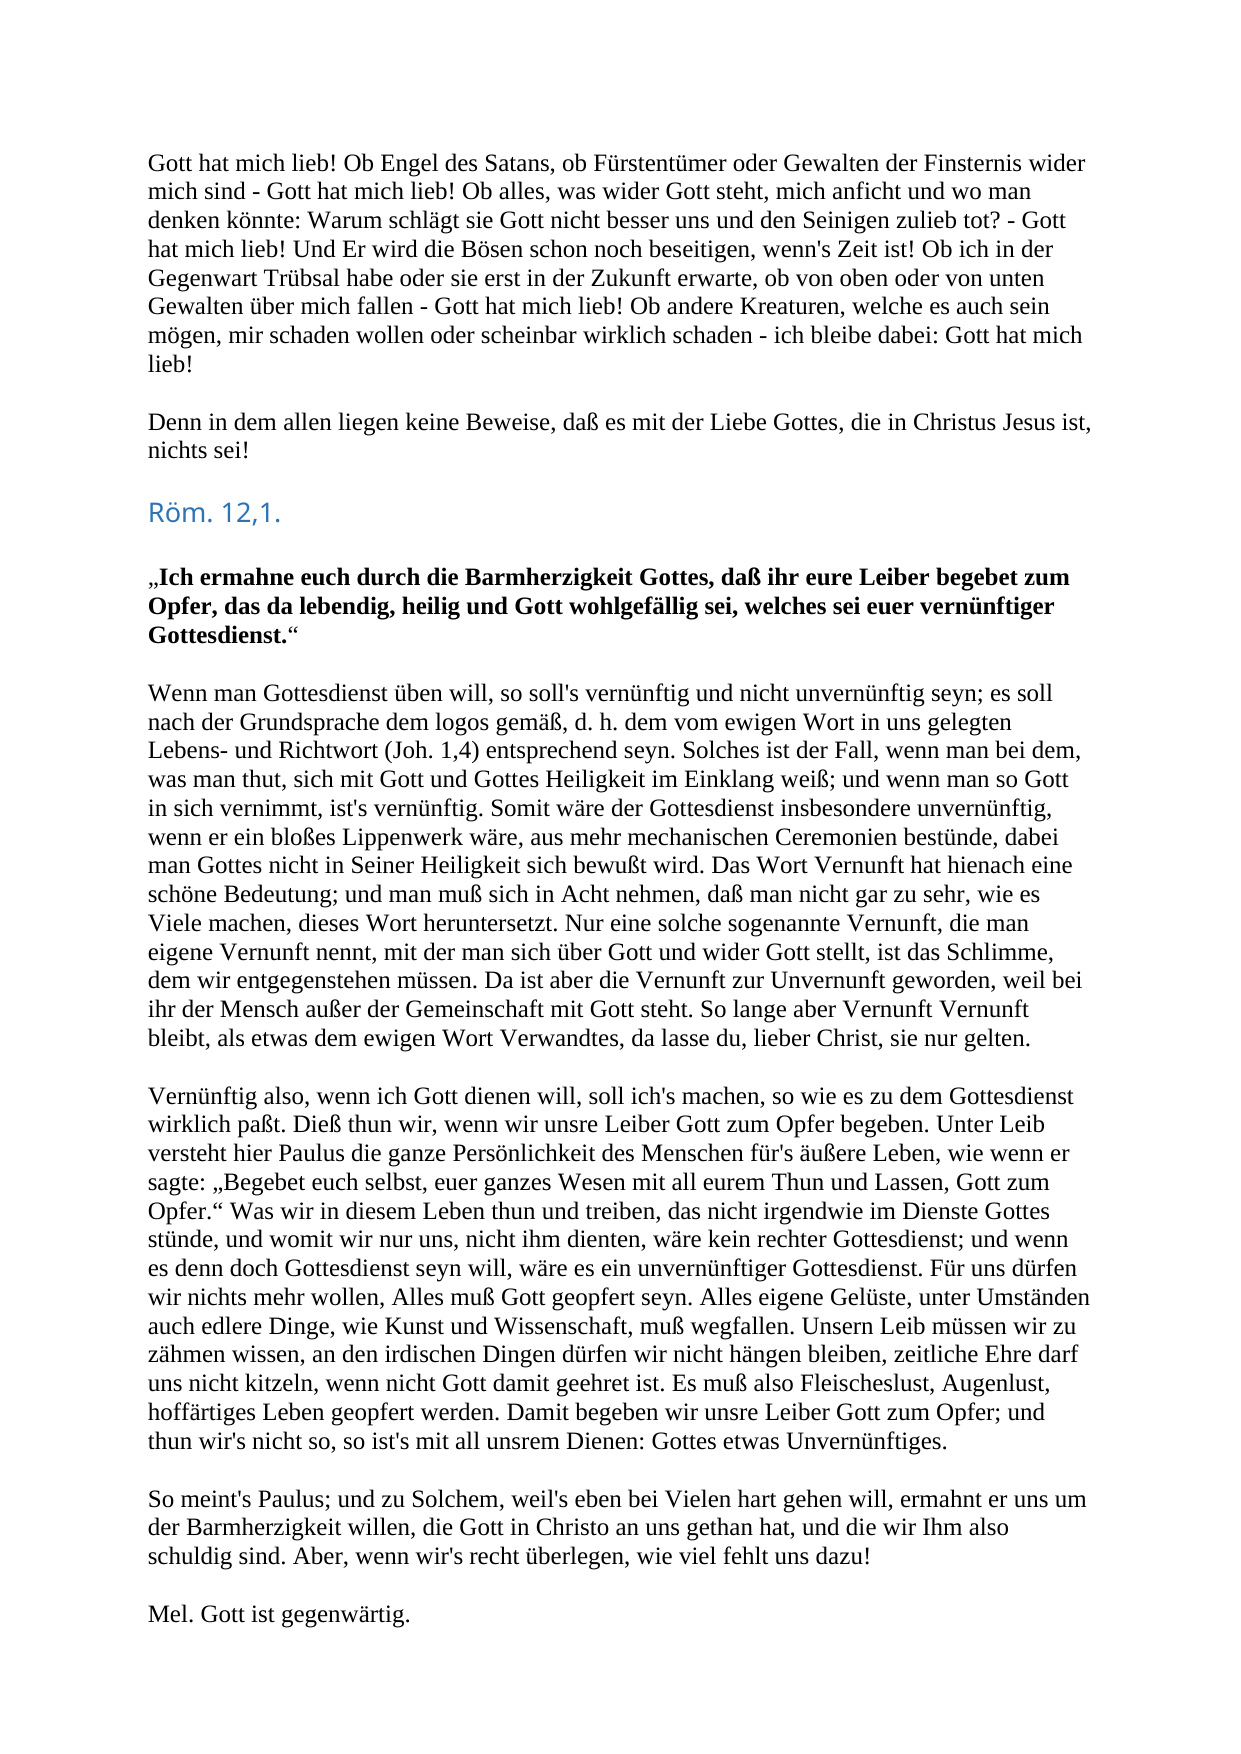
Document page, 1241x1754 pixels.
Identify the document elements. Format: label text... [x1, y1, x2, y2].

subtitle Röm. 12,1. [148, 493, 1093, 530]
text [148, 148, 1093, 378]
text Vernünftig also, wenn ich Gott dienen will, soll ich's machen, so wie es zu dem Gottesdienst wirklich paßt. Dieß thun wir, wenn wir unsre Leiber Gott zum Opfer begeben. Unter Leib versteht hier Paulus die ganze Persönlichkeit des Menschen für's äußere Leben, wie wenn er sagte: „Begebet euch selbst, euer ganzes Wesen mit all eurem Thun und Lassen, Gott zum Opfer.“ Was wir in diesem Leben thun und treiben, das nicht irgendwie im Dienste Gottes stünde, und womit wir nur uns, nicht ihm dienten, wäre kein rechter Gottesdienst; und wenn es denn doch Gottesdienst seyn will, wäre es ein unvernünftiger Gottesdienst. Für uns dürfen wir nichts mehr wollen, Alles muß Gott geopfert seyn. Alles eigene Gelüste, unter Umständen auch edlere Dinge, wie Kunst und Wissenschaft, muß wegfallen. Unsern Leib müssen wir zu zähmen wissen, an den irdischen Dingen dürfen wir nicht hängen bleiben, zeitliche Ehre darf uns nicht kitzeln, wenn nicht Gott damit geehret ist. Es muß also Fleischeslust, Augenlust, hoffärtiges Leben geopfert werden. Damit begeben wir unsre Leiber Gott zum Opfer; und thun wir's nicht so, so ist's mit all unsrem Dienen: Gottes etwas Unvernünftiges. [148, 1081, 1093, 1454]
text „Ich ermahne euch durch die Barmherzigkeit Gottes, daß ihr eure Leiber begebet zum Opfer, das da lebendig, heilig und Gott wohlgefällig sei, welches sei euer vernünftiger Gottesdienst.“ [148, 562, 1093, 649]
text Wenn man Gottesdienst üben will, so soll's vernünftig und nicht unvernünftig seyn; es soll nach der Grundsprache dem logos gemäß, d. h. dem vom ewigen Wort in uns gelegten Lebens- und Richtwort (Joh. 1,4) entsprechend seyn. Solches ist der Fall, wenn man bei dem, was man thut, sich mit Gott und Gottes Heiligkeit im Einklang weiß; und wenn man so Gott in sich vernimmt, ist's vernünftig. Somit wäre der Gottesdienst insbesondere unvernünftig, wenn er ein bloßes Lippenwerk wäre, aus mehr mechanischen Ceremonien bestünde, dabei man Gottes nicht in Seiner Heiligkeit sich bewußt wird. Das Wort Vernunft hat hienach eine schöne Bedeutung; und man muß sich in Acht nehmen, daß man nicht gar zu sehr, wie es Viele machen, dieses Wort heruntersetzt. Nur eine solche sogenannte Vernunft, die man eigene Vernunft nennt, mit der man sich über Gott und wider Gott stellt, ist das Schlimme, dem wir entgegenstehen müssen. Da ist aber die Vernunft zur Unvernunft geworden, weil bei ihr der Mensch außer der Gemeinschaft mit Gott steht. So lange aber Vernunft Vernunft bleibt, als etwas dem ewigen Wort Verwandtes, da lasse du, lieber Christ, sie nur gelten. [148, 678, 1093, 1052]
text So meint's Paulus; und zu Solchem, weil's eben bei Vielen hart gehen will, ermahnt er uns um der Barmherzigkeit willen, die Gott in Christo an uns gethan hat, und die wir Ihm also schuldig sind. Aber, wenn wir's recht überlegen, wie viel fehlt uns dazu! [148, 1484, 1093, 1570]
text Denn in dem allen liegen keine Beweise, daß es mit der Liebe Gottes, die in Christus Jesus ist, nichts sei! [148, 407, 1093, 464]
text Mel. Gott ist gegenwärtig. [148, 1599, 1093, 1628]
